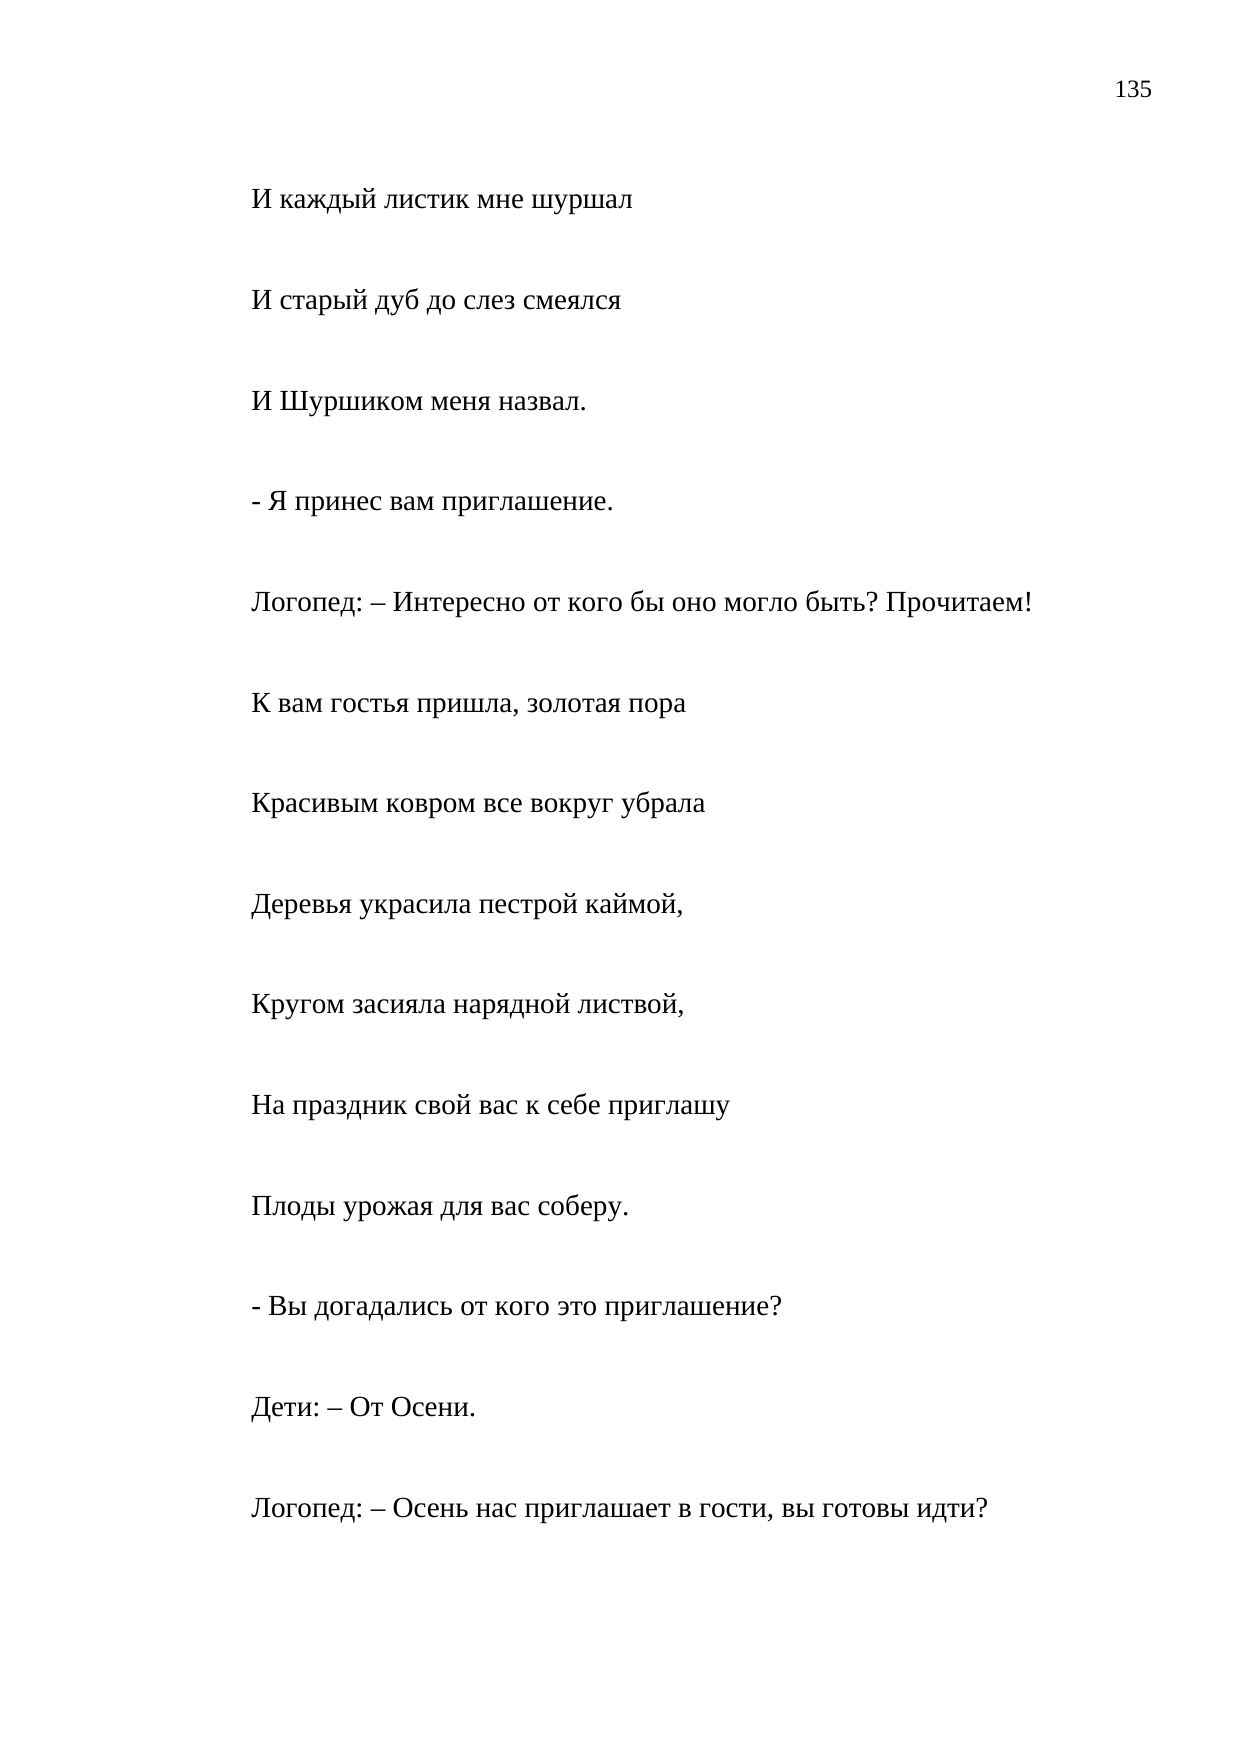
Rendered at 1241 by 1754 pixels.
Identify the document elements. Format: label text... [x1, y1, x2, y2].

text Красивым ковром все вокруг убрала [177, 785, 1152, 819]
text И старый дуб до слез смеялся [177, 282, 1152, 316]
text Логопед: – Осень нас приглашает в гости, вы готовы идти? [177, 1490, 1152, 1523]
text На праздник свой вас к себе приглашу [177, 1087, 1152, 1121]
text Деревья украсила пестрой каймой, [177, 886, 1152, 919]
text - Вы догадались от кого это приглашение? [177, 1288, 1152, 1322]
text Дети: – От Осени. [177, 1389, 1152, 1423]
text Логопед: – Интересно от кого бы оно могло быть? Прочитаем! [177, 584, 1152, 618]
text Плоды урожая для вас соберу. [177, 1188, 1152, 1221]
text К вам гостья пришла, золотая пора [177, 685, 1152, 718]
text - Я принес вам приглашение. [177, 483, 1152, 517]
text И Шуршиком меня назвал. [177, 383, 1152, 416]
text И каждый листик мне шуршал [177, 182, 1152, 215]
text Кругом засияла нарядной листвой, [177, 987, 1152, 1020]
